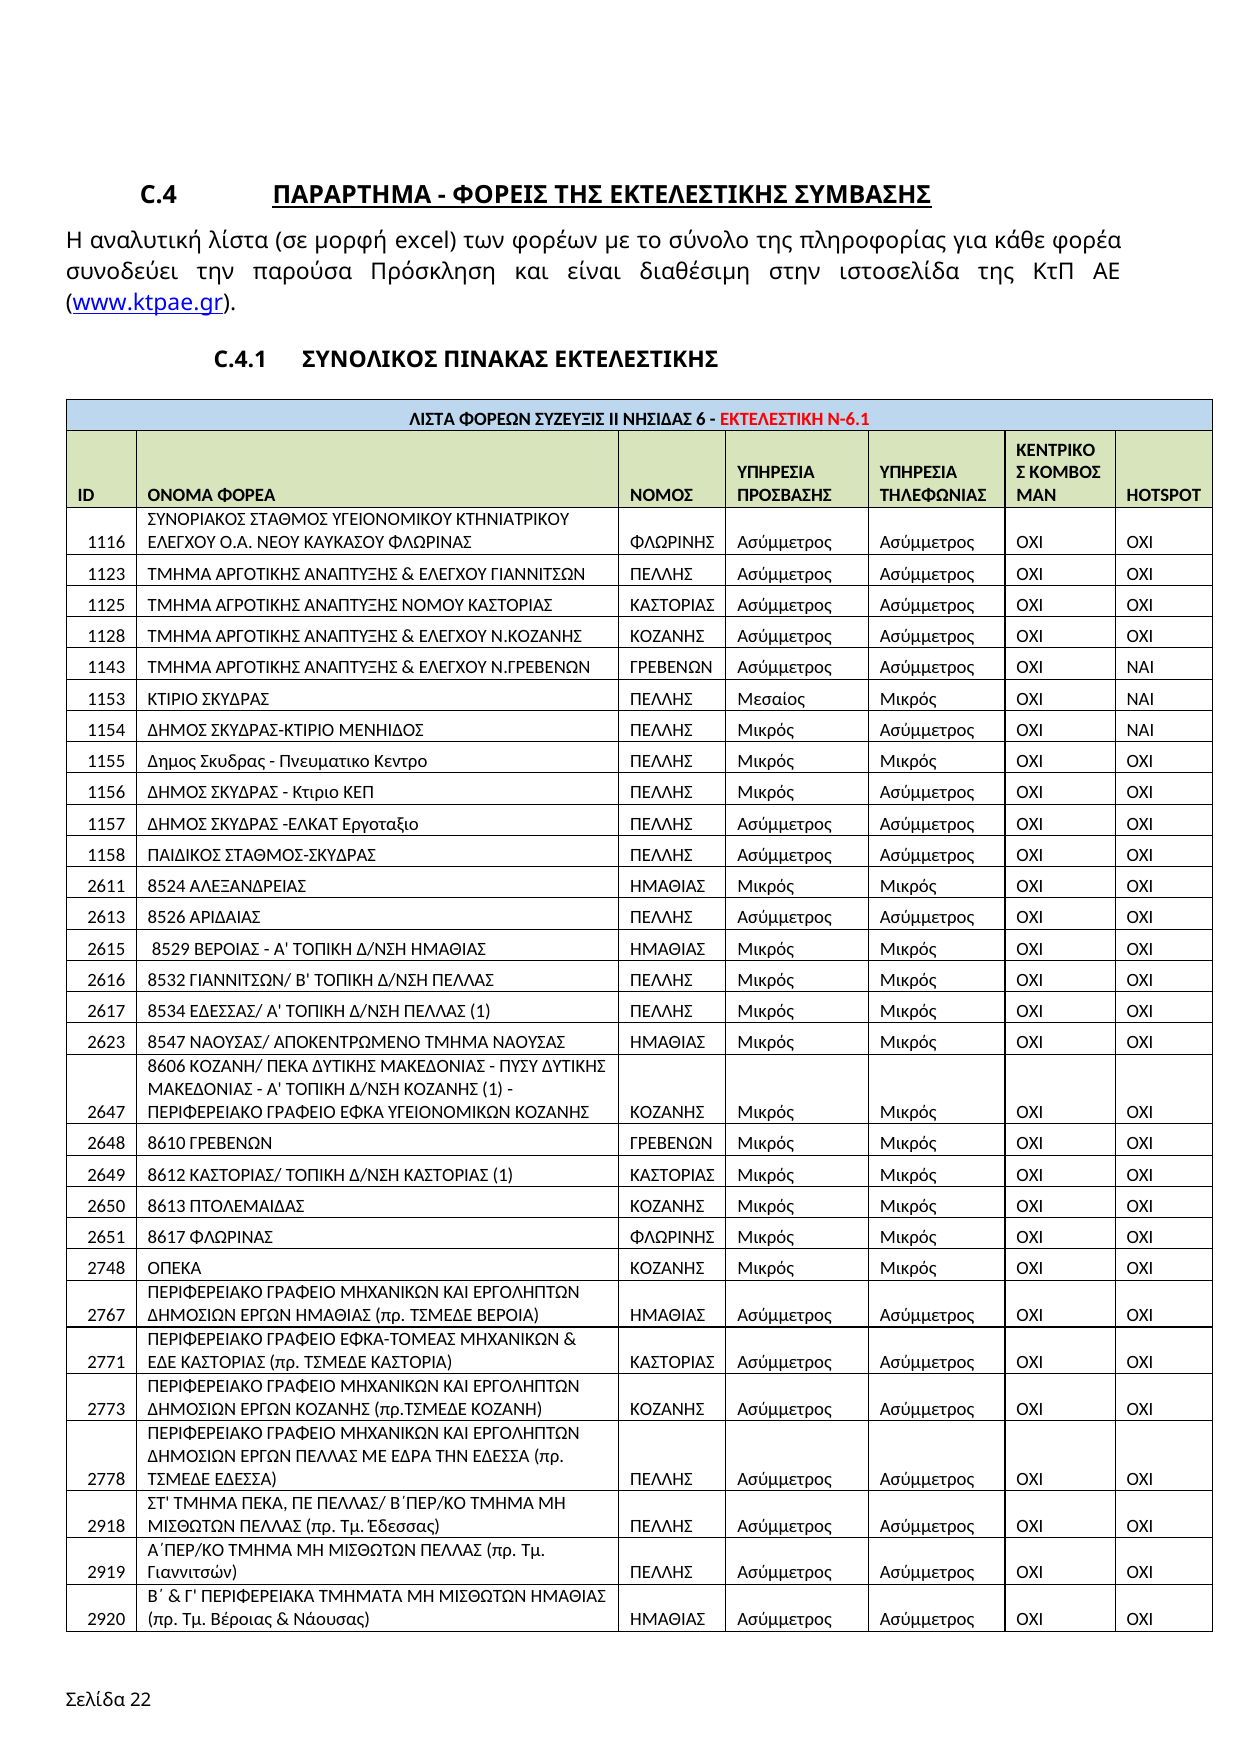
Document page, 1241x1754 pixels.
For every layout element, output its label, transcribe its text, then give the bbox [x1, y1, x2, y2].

table_cell Ασύμμετρος [726, 1491, 868, 1537]
table_cell ΠΕΡΙΦΕΡΕΙΑΚΟ ΓΡΑΦΕΙΟ ΜΗΧΑΝΙΚΩΝ ΚΑΙ ΕΡΓΟΛΗΠΤΩΝ ΔΗΜΟΣΙΩΝ ΕΡΓΩΝ ΠΕΛΛΑΣ ΜΕ ΕΔΡΑ ΤΗΝ ΕΔΕΣΣΑ (πρ. ΤΣΜΕΔΕ ΕΔΕΣΣΑ) [137, 1421, 618, 1490]
table_cell OXI [1116, 1187, 1212, 1217]
table_cell Μικρός [726, 961, 868, 991]
table_cell Μικρός [726, 742, 868, 772]
table_cell Α΄ΠΕΡ/ΚΟ ΤΜΗΜΑ ΜΗ ΜΙΣΘΩΤΩΝ ΠΕΛΛΑΣ (πρ. Τμ. Γιαννιτσών) [137, 1538, 618, 1584]
table_cell ΚΟΖΑΝΗΣ [619, 1249, 725, 1279]
table_cell Δημος Σκυδρας - Πνευματικο Κεντρο [137, 742, 618, 772]
table_cell ΗΜΑΘΙΑΣ [619, 1023, 725, 1053]
table_cell ΟΝΟΜΑ ΦΟΡΕΑ [137, 431, 618, 507]
table_cell Ασύμμετρος [869, 898, 1004, 928]
table_cell 8529 ΒΕΡΟΙΑΣ - Α' ΤΟΠΙΚΗ Δ/ΝΣΗ ΗΜΑΘΙΑΣ [137, 930, 618, 960]
table_cell OXI [1006, 836, 1115, 866]
table_cell OXI [1116, 773, 1212, 803]
table_cell Ασύμμετρος [726, 1585, 868, 1631]
table_cell Ασύμμετρος [726, 805, 868, 835]
table_cell Μικρός [726, 1124, 868, 1154]
table_cell 1125 [67, 586, 136, 616]
table_cell Μικρός [726, 773, 868, 803]
table_cell ΤΜΗΜΑ ΑΓΡΟΤΙΚΗΣ ΑΝΑΠΤΥΞΗΣ ΝΟΜΟΥ ΚΑΣΤΟΡΙΑΣ [137, 586, 618, 616]
table_cell Μικρός [726, 1249, 868, 1279]
table_cell 8613 ΠΤΟΛΕΜΑΙΔΑΣ [137, 1187, 618, 1217]
text Η αναλυτική λίστα (σε μορφή excel) των φορέων με το σύνολο της πληροφορίας για κάθε φορέα συνοδεύει την παρούσα Πρόσκληση και είναι διαθέσιμη στην ιστοσελίδα της ΚτΠ ΑΕ (www.ktpae.gr). [66, 224, 1122, 317]
table_cell OXI [1116, 1218, 1212, 1248]
table_cell OXI [1116, 1328, 1212, 1373]
table_cell OXI [1006, 961, 1115, 991]
table_cell Ασύμμετρος [869, 1421, 1004, 1490]
table_cell OXI [1116, 1421, 1212, 1490]
table_cell ΠΕΛΛΗΣ [619, 836, 725, 866]
table_cell OXI [1006, 1218, 1115, 1248]
table_cell OXI [1006, 1374, 1115, 1420]
table_cell Μικρός [726, 1023, 868, 1053]
table_cell OXI [1116, 617, 1212, 647]
table_cell 1156 [67, 773, 136, 803]
table_cell Μικρός [726, 711, 868, 741]
table_cell ΠΕΛΛΗΣ [619, 1421, 725, 1490]
table_cell Ασύμμετρος [869, 1374, 1004, 1420]
table_cell OXI [1116, 1491, 1212, 1537]
table_cell ΔΗΜΟΣ ΣΚΥΔΡΑΣ -ΕΛΚΑΤ Εργοταξιο [137, 805, 618, 835]
table_header ΛΙΣΤΑ ΦΟΡΕΩΝ ΣΥΖΕΥΞΙΣ ΙΙ ΝΗΣΙΔΑΣ 6 - ΕΚΤΕΛΕΣΤΙΚΗ Ν-6.1 [67, 400, 1212, 430]
table_cell ΣΤ' ΤΜΗΜΑ ΠΕΚΑ, ΠΕ ΠΕΛΛΑΣ/ Β΄ΠΕΡ/ΚΟ ΤΜΗΜΑ ΜΗ ΜΙΣΘΩΤΩΝ ΠΕΛΛΑΣ (πρ. Τμ. Έδεσσας) [137, 1491, 618, 1537]
table_cell 2650 [67, 1187, 136, 1217]
table_cell Ασύμμετρος [869, 711, 1004, 741]
table_cell Μικρός [869, 1023, 1004, 1053]
table_cell Ασύμμετρος [726, 1374, 868, 1420]
table_cell 1154 [67, 711, 136, 741]
table_cell ΚΟΖΑΝΗΣ [619, 1374, 725, 1420]
table_cell OXI [1116, 1023, 1212, 1053]
table_cell OXI [1006, 1124, 1115, 1154]
table_cell OXI [1116, 836, 1212, 866]
table_cell ΤΜΗΜΑ ΑΡΓΟΤΙΚΗΣ ΑΝΑΠΤΥΞΗΣ & ΕΛΕΓΧΟΥ ΓΙΑΝΝΙΤΣΩΝ [137, 555, 618, 585]
table_cell 2778 [67, 1421, 136, 1490]
table_cell OXI [1116, 555, 1212, 585]
table_cell ΠΕΛΛΗΣ [619, 1491, 725, 1537]
table_cell ΓΡΕΒΕΝΩΝ [619, 1124, 725, 1154]
table_cell 2771 [67, 1328, 136, 1373]
table_cell ΚΟΖΑΝΗΣ [619, 1055, 725, 1123]
table_cell 2617 [67, 992, 136, 1022]
table_cell ID [67, 431, 136, 507]
table_cell 1128 [67, 617, 136, 647]
table_cell Ασύμμετρος [726, 508, 868, 553]
table_cell Ασύμμετρος [869, 773, 1004, 803]
table_cell 1155 [67, 742, 136, 772]
table_cell OXI [1006, 1585, 1115, 1631]
table_cell 2651 [67, 1218, 136, 1248]
table_cell Ασύμμετρος [726, 836, 868, 866]
table_cell Ασύμμετρος [869, 555, 1004, 585]
table_cell 2918 [67, 1491, 136, 1537]
table_cell OXI [1006, 1023, 1115, 1053]
table_cell Μικρός [726, 1156, 868, 1186]
table_cell 8617 ΦΛΩΡΙΝΑΣ [137, 1218, 618, 1248]
table_cell OXI [1116, 1124, 1212, 1154]
table_cell Μικρός [869, 1249, 1004, 1279]
table_cell ΤΜΗΜΑ ΑΡΓΟΤΙΚΗΣ ΑΝΑΠΤΥΞΗΣ & ΕΛΕΓΧΟΥ Ν.ΓΡΕΒΕΝΩΝ [137, 648, 618, 678]
table_cell Μικρός [869, 1124, 1004, 1154]
table_cell OXI [1006, 1187, 1115, 1217]
table_cell ΠΕΛΛΗΣ [619, 742, 725, 772]
table_cell Ασύμμετρος [726, 1538, 868, 1584]
table_cell ΠΕΛΛΗΣ [619, 1538, 725, 1584]
table_cell OXI [1006, 742, 1115, 772]
table_cell ΤΜΗΜΑ ΑΡΓΟΤΙΚΗΣ ΑΝΑΠΤΥΞΗΣ & ΕΛΕΓΧΟΥ Ν.ΚΟΖΑΝΗΣ [137, 617, 618, 647]
table_cell OXI [1116, 1374, 1212, 1420]
table_cell 2623 [67, 1023, 136, 1053]
table_cell ΠΕΛΛΗΣ [619, 680, 725, 710]
table_cell 8547 ΝΑΟΥΣΑΣ/ ΑΠΟΚΕΝΤΡΩΜΕΝΟ ΤΜΗΜΑ ΝΑΟΥΣΑΣ [137, 1023, 618, 1053]
table_cell OXI [1116, 1156, 1212, 1186]
table_cell OXI [1006, 930, 1115, 960]
table_cell OXI [1006, 555, 1115, 585]
table_cell OXI [1116, 898, 1212, 928]
table_cell Ασύμμετρος [869, 836, 1004, 866]
table_cell 2613 [67, 898, 136, 928]
table_cell 8532 ΓΙΑΝΝΙΤΣΩΝ/ Β' ΤΟΠΙΚΗ Δ/ΝΣΗ ΠΕΛΛΑΣ [137, 961, 618, 991]
table_cell OXI [1006, 867, 1115, 897]
table_cell OXI [1116, 1538, 1212, 1584]
table_cell OXI [1006, 648, 1115, 678]
table_cell OXI [1006, 1156, 1115, 1186]
table_cell ΗΜΑΘΙΑΣ [619, 930, 725, 960]
table_cell 2767 [67, 1281, 136, 1326]
table_cell Ασύμμετρος [869, 648, 1004, 678]
table_cell NAI [1116, 711, 1212, 741]
table_cell Ασύμμετρος [869, 805, 1004, 835]
table_cell 8612 ΚΑΣΤΟΡΙΑΣ/ ΤΟΠΙΚΗ Δ/ΝΣΗ ΚΑΣΤΟΡΙΑΣ (1) [137, 1156, 618, 1186]
table_cell Ασύμμετρος [869, 1281, 1004, 1326]
table_cell OXI [1006, 1249, 1115, 1279]
table_cell OXI [1116, 742, 1212, 772]
table_cell OXI [1006, 773, 1115, 803]
table_cell ΔΗΜΟΣ ΣΚΥΔΡΑΣ - Κτιριο ΚΕΠ [137, 773, 618, 803]
table_cell 1153 [67, 680, 136, 710]
table_cell Ασύμμετρος [726, 1328, 868, 1373]
table_cell OXI [1116, 1585, 1212, 1631]
table_cell OXI [1116, 586, 1212, 616]
table_cell OXI [1006, 805, 1115, 835]
table_cell Ασύμμετρος [726, 586, 868, 616]
table_cell 8526 ΑΡΙΔΑΙΑΣ [137, 898, 618, 928]
table_cell NAI [1116, 648, 1212, 678]
table_cell 1157 [67, 805, 136, 835]
table_cell OXI [1006, 1491, 1115, 1537]
table_cell Ασύμμετρος [869, 1538, 1004, 1584]
table_cell ΚΟΖΑΝΗΣ [619, 617, 725, 647]
table_cell Μικρός [726, 867, 868, 897]
table_cell OXI [1006, 992, 1115, 1022]
table_cell 2647 [67, 1055, 136, 1123]
table_cell 2920 [67, 1585, 136, 1631]
table_cell ΚΑΣΤΟΡΙΑΣ [619, 1328, 725, 1373]
table_cell OXI [1116, 805, 1212, 835]
table_cell Μικρός [869, 1156, 1004, 1186]
table_cell ΠΕΛΛΗΣ [619, 992, 725, 1022]
table_cell 2919 [67, 1538, 136, 1584]
table_cell Ασύμμετρος [726, 648, 868, 678]
table_cell ΚΑΣΤΟΡΙΑΣ [619, 1156, 725, 1186]
table_cell Μικρός [869, 992, 1004, 1022]
table_cell Μικρός [869, 961, 1004, 991]
table_cell ΠΕΛΛΗΣ [619, 898, 725, 928]
table_cell OXI [1006, 1538, 1115, 1584]
table_cell 2615 [67, 930, 136, 960]
table_cell 1143 [67, 648, 136, 678]
table_cell 1116 [67, 508, 136, 553]
table_cell ΚΟΖΑΝΗΣ [619, 1187, 725, 1217]
table_cell OXI [1116, 1055, 1212, 1123]
table_cell Μικρός [869, 1218, 1004, 1248]
table_cell ΦΛΩΡΙΝΗΣ [619, 508, 725, 553]
table_cell Μικρός [869, 680, 1004, 710]
table_cell Ασύμμετρος [726, 617, 868, 647]
table_cell ΚΤΙΡΙΟ ΣΚΥΔΡΑΣ [137, 680, 618, 710]
table_cell Ασύμμετρος [869, 1328, 1004, 1373]
table_cell 1158 [67, 836, 136, 866]
table_cell OXI [1006, 617, 1115, 647]
table_cell OXI [1006, 898, 1115, 928]
table_cell NAI [1116, 680, 1212, 710]
table_cell OXI [1006, 586, 1115, 616]
table_cell Μικρός [869, 867, 1004, 897]
table_cell ΣΥΝΟΡΙΑΚΟΣ ΣΤΑΘΜΟΣ ΥΓΕΙΟΝΟΜΙΚΟΥ ΚΤΗΝΙΑΤΡΙΚΟΥ ΕΛΕΓΧΟΥ Ο.Α. ΝΕΟΥ ΚΑΥΚΑΣΟΥ ΦΛΩΡΙΝΑΣ [137, 508, 618, 553]
table_cell ΦΛΩΡΙΝΗΣ [619, 1218, 725, 1248]
table_cell 2649 [67, 1156, 136, 1186]
table_cell 8606 ΚΟΖΑΝΗ/ ΠΕΚΑ ΔΥΤΙΚΗΣ ΜΑΚΕΔΟΝΙΑΣ - ΠΥΣΥ ΔΥΤΙΚΗΣ ΜΑΚΕΔΟΝΙΑΣ - Α' ΤΟΠΙΚΗ Δ/ΝΣΗ ΚΟΖΑΝΗΣ (1) - ΠΕΡΙΦΕΡΕΙΑΚΟ ΓΡΑΦΕΙΟ ΕΦΚΑ ΥΓΕΙΟΝΟΜΙΚΩΝ ΚΟΖΑΝΗΣ [137, 1055, 618, 1123]
table_cell Μικρός [726, 1218, 868, 1248]
table_cell OXI [1006, 1328, 1115, 1373]
table_cell 2611 [67, 867, 136, 897]
table_cell ΓΡΕΒΕΝΩΝ [619, 648, 725, 678]
table_cell Μικρός [726, 1055, 868, 1123]
table_cell OXI [1116, 867, 1212, 897]
table_cell OXI [1116, 508, 1212, 553]
table_cell Β΄ & Γ' ΠΕΡΙΦΕΡΕΙΑΚΑ ΤΜΗΜΑΤΑ ΜΗ ΜΙΣΘΩΤΩΝ ΗΜΑΘΙΑΣ (πρ. Τμ. Βέροιας & Νάουσας) [137, 1585, 618, 1631]
table_cell ΗΜΑΘΙΑΣ [619, 867, 725, 897]
table_cell ΚΑΣΤΟΡΙΑΣ [619, 586, 725, 616]
table_cell OXI [1116, 992, 1212, 1022]
table_cell ΥΠΗΡΕΣΙΑ ΤΗΛΕΦΩΝΙΑΣ [869, 431, 1004, 507]
table_cell ΠΕΛΛΗΣ [619, 711, 725, 741]
table_cell ΠΕΛΛΗΣ [619, 773, 725, 803]
subtitle ΠΑΡΑΡΤΗΜΑ - ΦΟΡΕΙΣ ΤΗΣ ΕΚΤΕΛΕΣΤΙΚΗΣ ΣΥΜΒΑΣΗΣ [139, 177, 1122, 211]
table_cell 2773 [67, 1374, 136, 1420]
table_cell Μεσαίος [726, 680, 868, 710]
table_cell Ασύμμετρος [869, 1585, 1004, 1631]
table_cell Ασύμμετρος [869, 508, 1004, 553]
table_cell OXI [1006, 508, 1115, 553]
table_cell 2616 [67, 961, 136, 991]
table_cell ΔΗΜΟΣ ΣΚΥΔΡΑΣ-ΚΤΙΡΙΟ ΜΕΝΗΙΔΟΣ [137, 711, 618, 741]
table_cell OXI [1006, 1421, 1115, 1490]
table_cell Ασύμμετρος [869, 1491, 1004, 1537]
table_cell ΠΕΡΙΦΕΡΕΙΑΚΟ ΓΡΑΦΕΙΟ ΕΦΚΑ-ΤΟΜΕΑΣ ΜΗΧΑΝΙΚΩΝ & ΕΔΕ ΚΑΣΤΟΡΙΑΣ (πρ. ΤΣΜΕΔΕ ΚΑΣΤΟΡΙΑ) [137, 1328, 618, 1373]
table_cell ΚΕΝΤΡΙΚΟΣ ΚΟΜΒΟΣ ΜΑΝ [1006, 431, 1115, 507]
table_cell Μικρός [726, 930, 868, 960]
table_cell ΗΜΑΘΙΑΣ [619, 1281, 725, 1326]
table_cell Ασύμμετρος [726, 1421, 868, 1490]
table_cell Ασύμμετρος [869, 586, 1004, 616]
table_cell ΠΕΛΛΗΣ [619, 555, 725, 585]
table_cell Μικρός [869, 1187, 1004, 1217]
table_cell HOTSPOT [1116, 431, 1212, 507]
table_cell OXI [1006, 711, 1115, 741]
table_cell Μικρός [869, 930, 1004, 960]
subtitle ΣΥΝΟΛΙΚΟΣ ΠΙΝΑΚΑΣ ΕΚΤΕΛΕΣΤΙΚΗΣ [213, 342, 1122, 374]
table_cell ΗΜΑΘΙΑΣ [619, 1585, 725, 1631]
table_cell OXI [1006, 1055, 1115, 1123]
table_cell ΠΕΡΙΦΕΡΕΙΑΚΟ ΓΡΑΦΕΙΟ ΜΗΧΑΝΙΚΩΝ ΚΑΙ ΕΡΓΟΛΗΠΤΩΝ ΔΗΜΟΣΙΩΝ ΕΡΓΩΝ ΗΜΑΘΙΑΣ (πρ. ΤΣΜΕΔΕ ΒΕΡΟΙΑ) [137, 1281, 618, 1326]
table_cell ΝΟΜΟΣ [619, 431, 725, 507]
table_cell Μικρός [869, 742, 1004, 772]
table_cell ΠΕΛΛΗΣ [619, 961, 725, 991]
table_cell 2648 [67, 1124, 136, 1154]
table_cell 1123 [67, 555, 136, 585]
table_cell ΟΠΕΚΑ [137, 1249, 618, 1279]
table_cell Ασύμμετρος [726, 898, 868, 928]
table_cell OXI [1116, 961, 1212, 991]
table_cell Μικρός [869, 1055, 1004, 1123]
table_cell ΠΕΡΙΦΕΡΕΙΑΚΟ ΓΡΑΦΕΙΟ ΜΗΧΑΝΙΚΩΝ ΚΑΙ ΕΡΓΟΛΗΠΤΩΝ ΔΗΜΟΣΙΩΝ ΕΡΓΩΝ ΚΟΖΑΝΗΣ (πρ.ΤΣΜΕΔΕ ΚΟΖΑΝΗ) [137, 1374, 618, 1420]
table_cell 2748 [67, 1249, 136, 1279]
table_cell Ασύμμετρος [726, 555, 868, 585]
table_cell ΠΕΛΛΗΣ [619, 805, 725, 835]
table_cell Μικρός [726, 992, 868, 1022]
table_cell ΥΠΗΡΕΣΙΑ ΠΡΟΣΒΑΣΗΣ [726, 431, 868, 507]
table_cell Μικρός [726, 1187, 868, 1217]
table_cell ΠΑΙΔΙΚΟΣ ΣΤΑΘΜΟΣ-ΣΚΥΔΡΑΣ [137, 836, 618, 866]
table_cell OXI [1006, 680, 1115, 710]
table_cell OXI [1116, 930, 1212, 960]
table_cell Ασύμμετρος [869, 617, 1004, 647]
table_cell 8534 ΕΔΕΣΣΑΣ/ Α' ΤΟΠΙΚΗ Δ/ΝΣΗ ΠΕΛΛΑΣ (1) [137, 992, 618, 1022]
table_cell Ασύμμετρος [726, 1281, 868, 1326]
table_cell 8610 ΓΡΕΒΕΝΩΝ [137, 1124, 618, 1154]
table_cell OXI [1116, 1281, 1212, 1326]
table_cell OXI [1116, 1249, 1212, 1279]
table_cell OXI [1006, 1281, 1115, 1326]
table_cell 8524 ΑΛΕΞΑΝΔΡΕΙΑΣ [137, 867, 618, 897]
